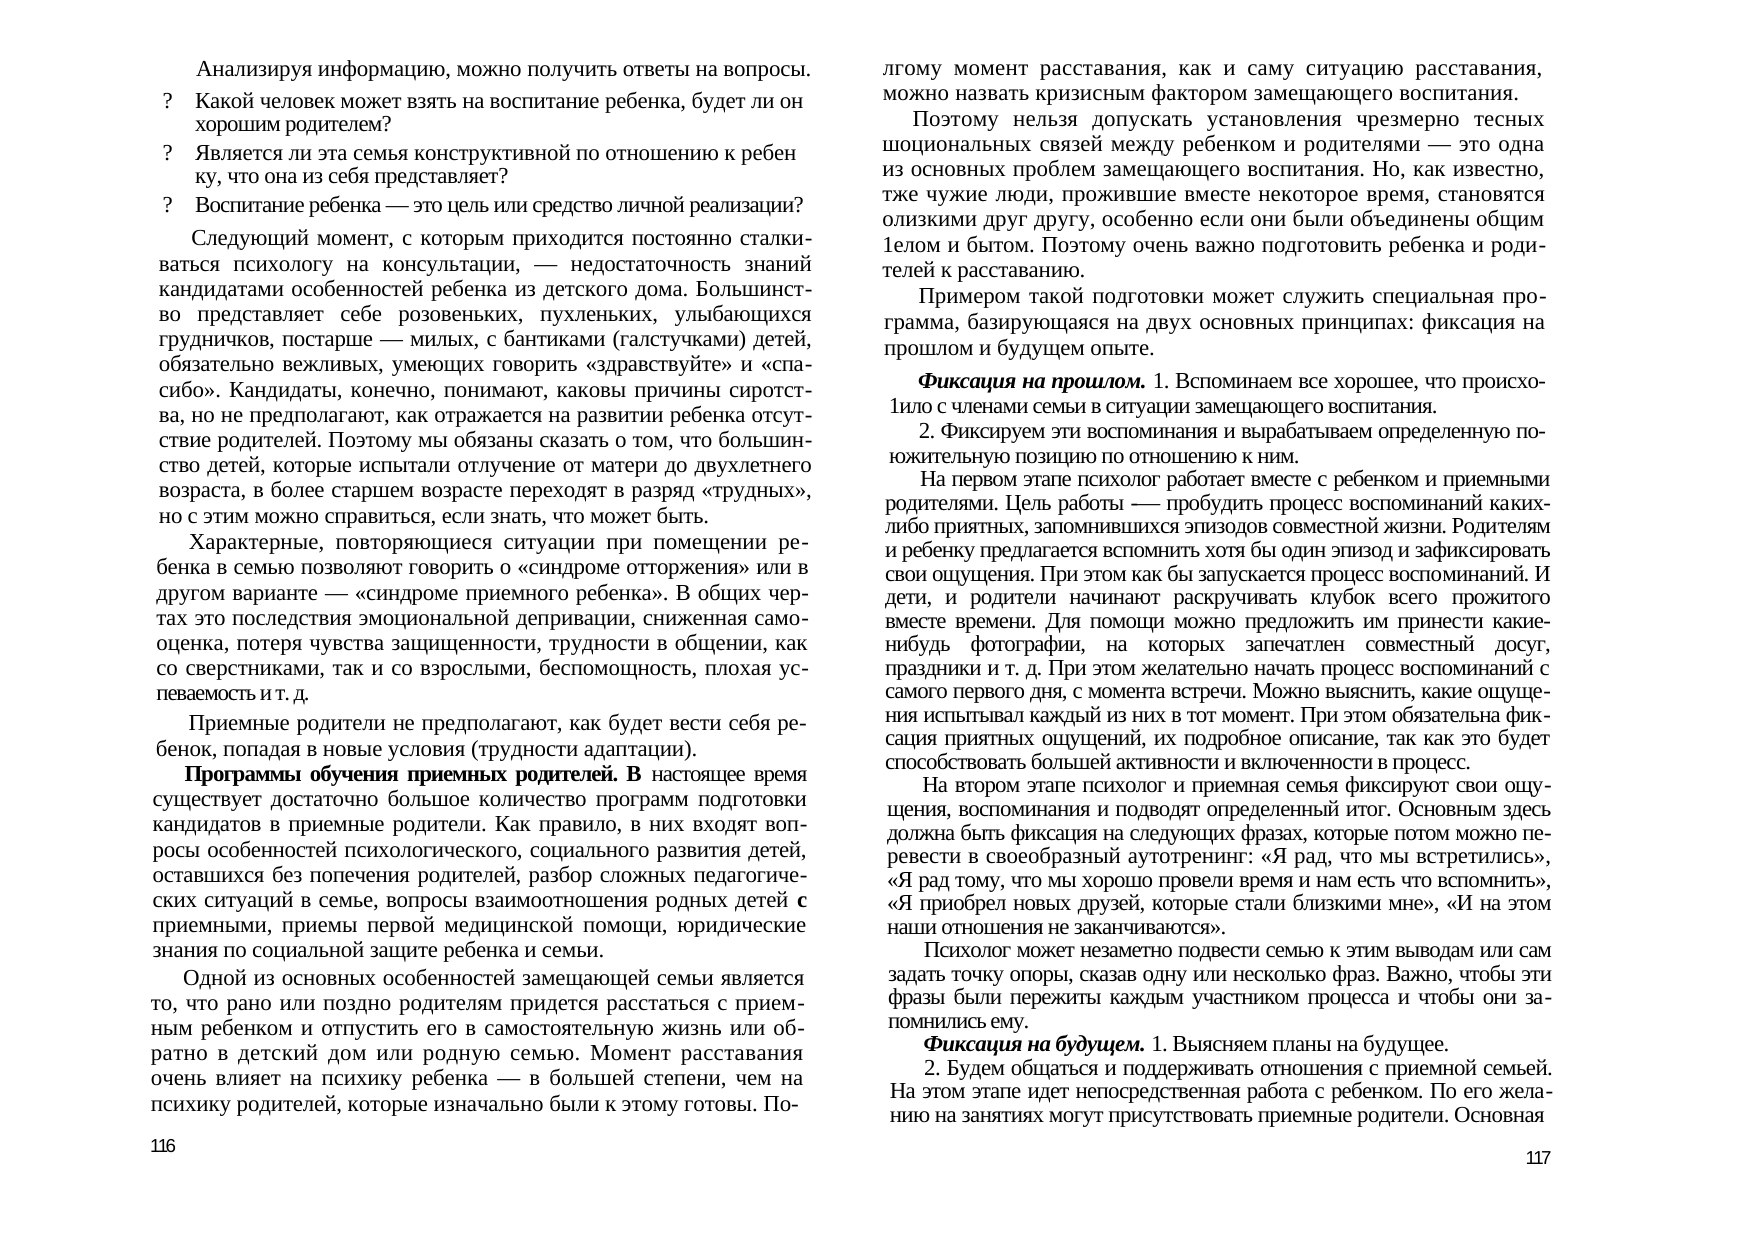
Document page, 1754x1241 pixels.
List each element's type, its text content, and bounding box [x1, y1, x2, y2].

text На втором этапе психолог и приемная семья фиксируют свои ощущения, воспоминания и подводят определенный итог. Основным здесь должна быть фиксация на следующих фразах, которые потом можно перевести в своеобразный аутотренинг: «Я рад, что мы встретились», «Я рад тому, что мы хорошо провели время и нам есть что вспомнить», «Я приобрел новых друзей, которые стали близкими мне», «И на этом наши отношения не заканчиваются». [887, 774, 1552, 939]
text На первом этапе психолог работает вместе с ребенком и приемными родителями. Цель работы -— пробудить процесс воспоминаний каких-либо приятных, запомнившихся эпизодов совместной жизни. Родителям и ребенку предлагается вспомнить хотя бы один эпизод и зафиксировать свои ощущения. При этом как бы запускается процесс воспоминаний. И дети, и родители начинают раскручивать клубок всего прожитого вместе времени. Для помощи можно предложить им принести какие-нибудь фотографии, на которых запечатлен совместный досуг, праздники и т. д. При этом желательно начать процесс воспоминаний с самого первого дня, с момента встречи. Можно выяснить, какие ощущения испытывал каждый из них в тот момент. При этом обязательна фиксация приятных ощущений, их подробное описание, так как это будет способствовать большей активности и включенности в процесс. [885, 468, 1551, 774]
text Поэтому нельзя допускать установления чрезмерно тесных шоциональных связей между ребенком и родителями — это одна из основных проблем замещающего воспитания. Но, как известно, тже чужие люди, прожившие вместе некоторое время, становятся олизкими друг другу, особенно если они были объединены общим 1елом и бытом. Поэтому очень важно подготовить ребенка и родителей к расставанию. [882, 106, 1546, 282]
text Фиксация на будущем. 1. Выясняем планы на будущее. [923, 1033, 1554, 1057]
text Фиксация на прошлом. 1. Вспоминаем все хорошее, что происхо-1ило с членами семьи в ситуации замещающего воспитания. [888, 369, 1547, 418]
text Приемные родители не предполагают, как будет вести себя ребенок, попадая в новые условия (трудности адаптации). [156, 711, 807, 761]
list Является ли эта семья конструктивной по отношению к ребен ку, что она из себя представляет? [162, 141, 813, 189]
text лгому момент расставания, как и саму ситуацию расставания, можно назвать кризисным фактором замещающего воспитания. [883, 56, 1544, 106]
text 2. Фиксируем эти воспоминания и вырабатываем определенную по-южительную позицию по отношению к ним. [889, 418, 1547, 468]
text Характерные, повторяющиеся ситуации при помещении ребенка в семью позволяют говорить о «синдроме отторжения» или в другом варианте — «синдроме приемного ребенка». В общих чертах это последствия эмоциональной депривации, сниженная самооценка, потеря чувства защищенности, трудности в общении, как со сверстниками, так и со взрослыми, беспомощность, плохая успеваемость и т. д. [156, 529, 809, 706]
text Следующий момент, с которым приходится постоянно сталкиваться психологу на консультации, — недостаточность знаний кандидатами особенностей ребенка из детского дома. Большинство представляет себе розовеньких, пухленьких, улыбающихся грудничков, постарше — милых, с бантиками (галстучками) детей, обязательно вежливых, умеющих говорить «здравствуйте» и «спасибо». Кандидаты, конечно, понимают, каковы причины сиротства, но не предполагают, как отражается на развитии ребенка отсутствие родителей. Поэтому мы обязаны сказать о том, что большинство детей, которые испытали отлучение от матери до двухлетнего возраста, в более старшем возрасте переходят в разряд «трудных», но с этим можно справиться, если знать, что может быть. [159, 226, 812, 528]
text Психолог может незаметно подвести семью к этим выводам или сам задать точку опоры, сказав одну или несколько фраз. Важно, чтобы эти фразы были пережиты каждым участником процесса и чтобы они запомнились ему. [888, 939, 1552, 1033]
text 116 [150, 1135, 813, 1156]
text Одной из основных особенностей замещающей семьи является то, что рано или поздно родителям придется расстаться с приемным ребенком и отпустить его в самостоятельную жизнь или обратно в детский дом или родную семью. Момент расставания очень влияет на психику ребенка — в большей степени, чем на психику родителей, которые изначально были к этому готовы. По- [151, 965, 804, 1116]
text 2. Будем общаться и поддерживать отношения с приемной семьей. На этом этапе идет непосредственная работа с ребенком. По его желанию на занятиях могут присутствовать приемные родители. Основная [889, 1057, 1553, 1127]
list Воспитание ребенка — это цель или средство личной реализации? [162, 191, 813, 217]
text Примером такой подготовки может служить специальная программа, базирующаяся на двух основных принципах: фиксация на прошлом и будущем опыте. [884, 282, 1546, 361]
text Анализируя информацию, можно получить ответы на вопросы. [196, 56, 813, 82]
text Программы обучения приемных родителей. В настоящее время существует достаточно большое количество программ подготовки кандидатов в приемные родители. Как правило, в них входят вопросы особенностей психологического, социального развития детей, оставшихся без попечения родителей, разбор сложных педагогических ситуаций в семье, вопросы взаимоотношения родных детей с приемными, приемы первой медицинской помощи, юридические знания по социальной защите ребенка и семьи. [152, 761, 807, 963]
text 117 [882, 1146, 1554, 1168]
list Какой человек может взять на воспитание ребенка, будет ли он хорошим родителем? [162, 90, 813, 136]
